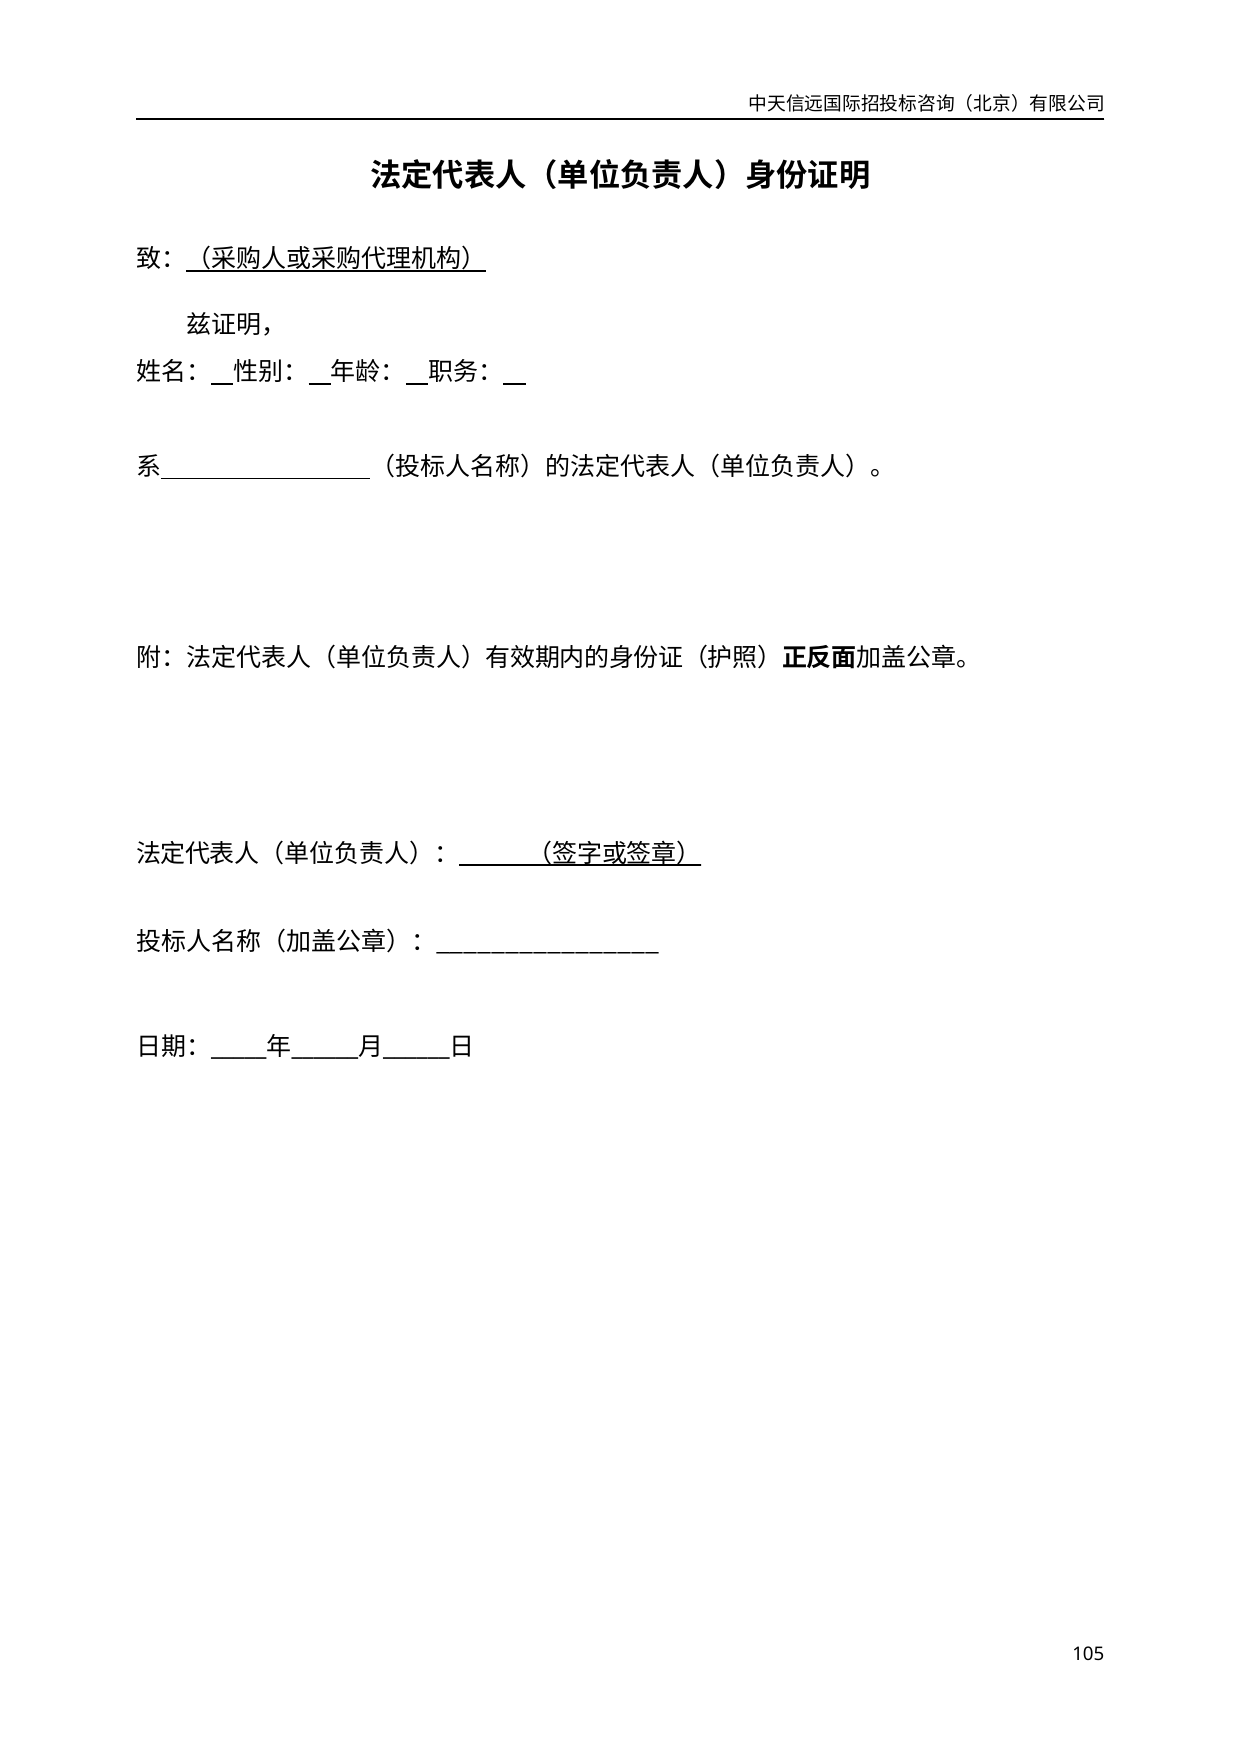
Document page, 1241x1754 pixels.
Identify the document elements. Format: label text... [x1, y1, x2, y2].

text 致：（采购人或采购代理机构） [136, 239, 1104, 275]
text 法定代表人（单位负责人）身份证明 [136, 150, 1104, 195]
text 附：法定代表人（单位负责人）有效期内的身份证（护照）正反面加盖公章。 [136, 637, 1109, 673]
text 姓名： 性别： 年龄： 职务： [136, 353, 1104, 388]
text 系 （投标人名称）的法定代表人（单位负责人）。 [136, 448, 1104, 483]
text 投标人名称（加盖公章）：________________ [136, 921, 1104, 957]
text 兹证明， [136, 306, 1104, 340]
text 日期：_____年______月______日 [136, 1026, 1104, 1063]
text 法定代表人（单位负责人）： （签字或签章） [136, 833, 1094, 869]
